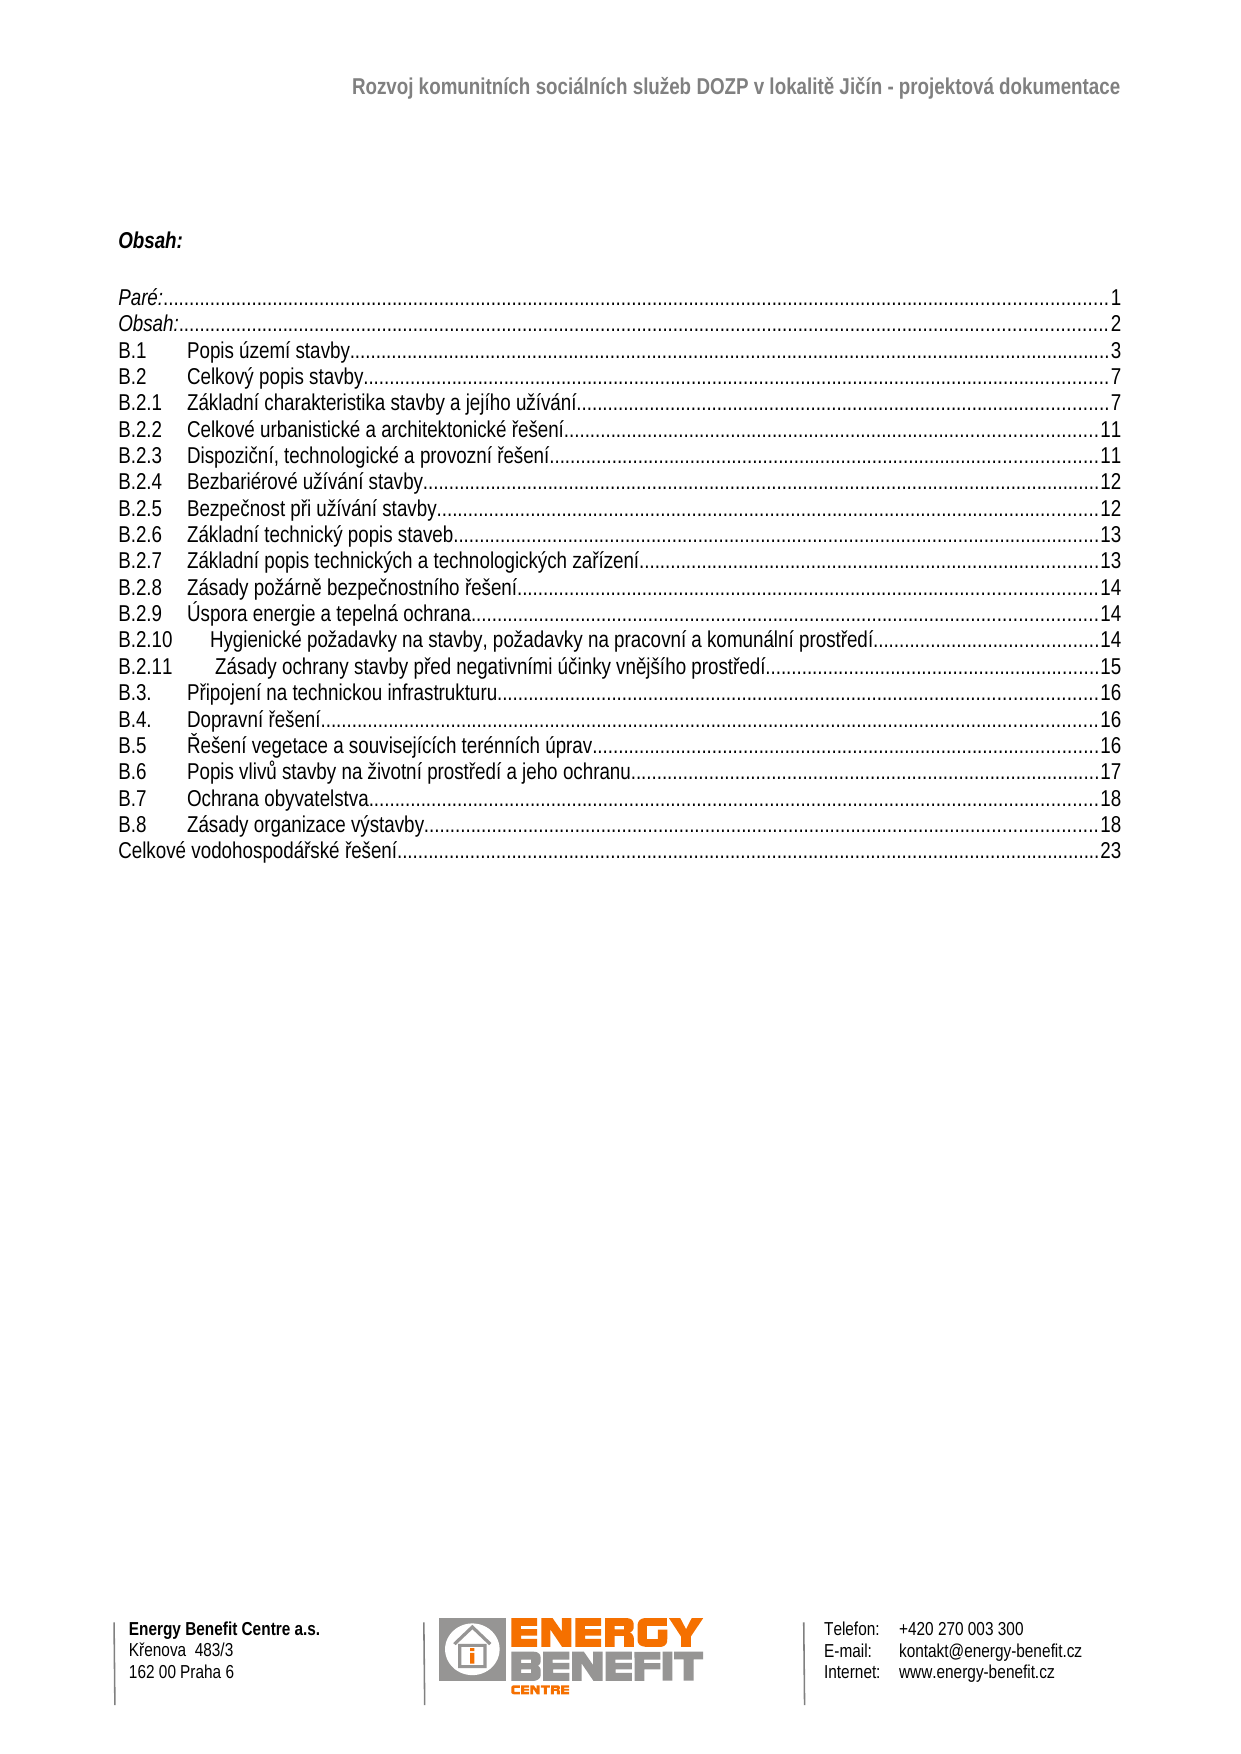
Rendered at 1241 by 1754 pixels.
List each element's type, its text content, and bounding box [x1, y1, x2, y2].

text Obsah: 2 [118, 310, 1122, 337]
text B.2.4 Bezbariérové užívání stavby 12 [118, 468, 1122, 495]
text Paré: 1 [118, 284, 1122, 310]
text B.2.3 Dispoziční, technologické a provozní řešení. 11 [118, 442, 1122, 468]
text Celkové vodohospodářské řešení 23 [118, 837, 1122, 864]
text B.8 Zásady organizace výstavby 18 [118, 811, 1122, 837]
text B.2.7 Základní popis technických a technologických zařízení 13 [118, 547, 1122, 574]
text B.3. Připojení na technickou infrastrukturu 16 [118, 679, 1122, 706]
text B.2.5 Bezpečnost při užívání stavby 12 [118, 495, 1122, 521]
subtitle Obsah: [118, 227, 1122, 254]
text B.5 Řešení vegetace a souvisejících terénních úprav 16 [118, 732, 1122, 758]
text B.2.11 Zásady ochrany stavby před negativními účinky vnějšího prostředí 15 [118, 653, 1122, 679]
text B.2.2 Celkové urbanistické a architektonické řešení 11 [118, 416, 1122, 442]
text B.2.10 Hygienické požadavky na stavby, požadavky na pracovní a komunální prostředí 14 [118, 626, 1122, 653]
text B.7 Ochrana obyvatelstva 18 [118, 784, 1122, 811]
text B.1 Popis území stavby 3 [118, 337, 1122, 363]
text B.4. Dopravní řešení 16 [118, 706, 1122, 732]
text B.2.1 Základní charakteristika stavby a jejího užívání 7 [118, 389, 1122, 416]
text B.2.9 Úspora energie a tepelná ochrana 14 [118, 600, 1122, 626]
text B.6 Popis vlivů stavby na životní prostředí a jeho ochranu 17 [118, 758, 1122, 784]
text B.2.8 Zásady požárně bezpečnostního řešení 14 [118, 574, 1122, 600]
text B.2.6 Základní technický popis staveb 13 [118, 521, 1122, 547]
text B.2 Celkový popis stavby 7 [118, 363, 1122, 389]
